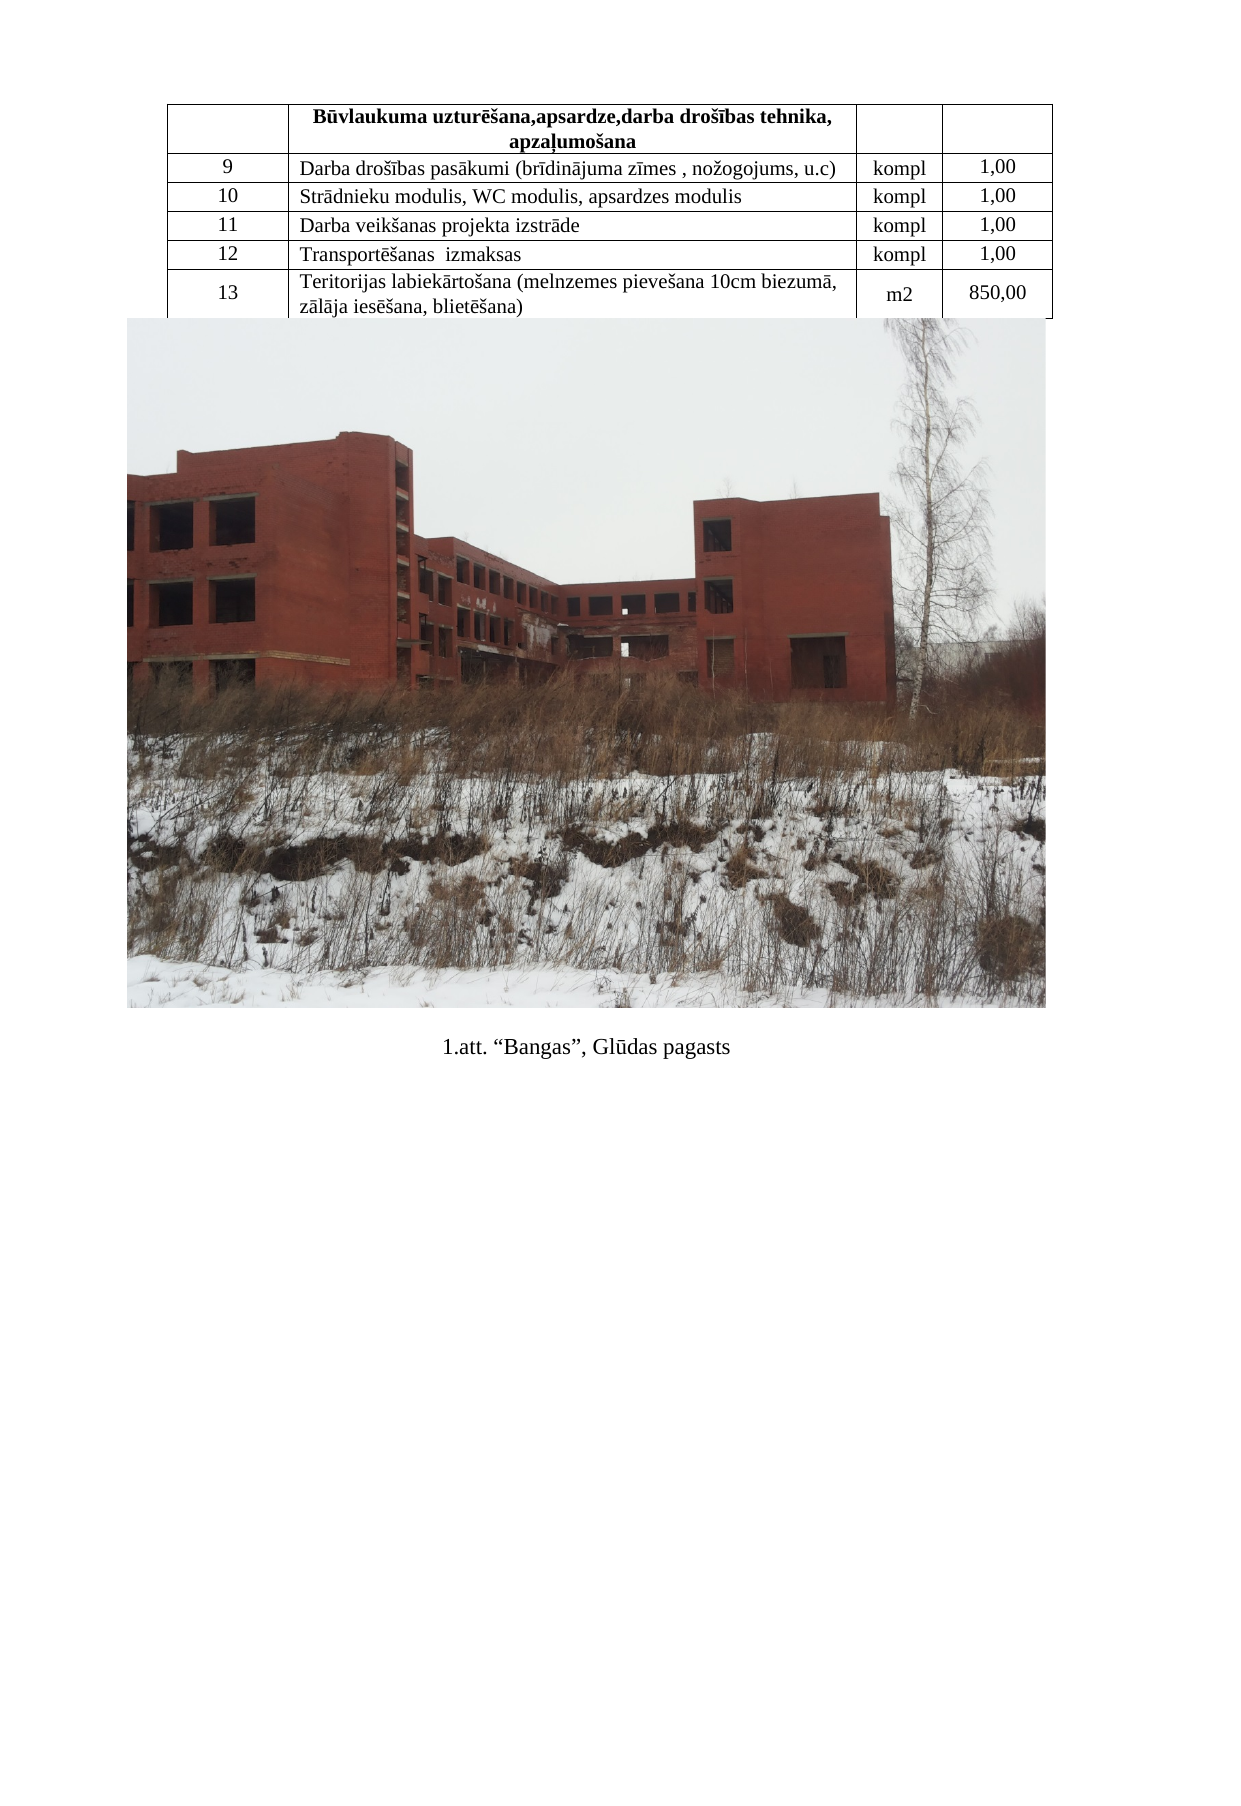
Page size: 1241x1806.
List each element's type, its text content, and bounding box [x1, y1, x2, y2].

table_cell kompl [857, 154, 942, 182]
table_cell [168, 105, 288, 153]
table_cell Darba drošības pasākumi (brīdinājuma zīmes , nožogojums, u.c) [289, 154, 856, 182]
picture [127, 318, 1046, 1008]
table_cell kompl [857, 241, 942, 268]
table_cell 13 [168, 270, 288, 318]
table_cell 1,00 [943, 212, 1052, 239]
table_cell [857, 105, 942, 153]
table_cell Transportēšanas izmaksas [289, 241, 856, 268]
table_cell 12 [168, 241, 288, 268]
table_cell 1,00 [943, 241, 1052, 268]
text 1.att. “Bangas”, Glūdas pagasts [65, 1033, 1108, 1059]
table_cell 9 [168, 154, 288, 182]
table_cell Darba veikšanas projekta izstrāde [289, 212, 856, 239]
table_cell 10 [168, 183, 288, 211]
table_cell 1,00 [943, 183, 1052, 211]
table_cell 1,00 [943, 154, 1052, 182]
table_cell 850,00 [943, 270, 1052, 318]
table_cell Būvlaukuma uzturēšana,apsardze,darba drošības tehnika, apzaļumošana [289, 105, 856, 153]
table_cell kompl [857, 183, 942, 211]
table_cell kompl [857, 212, 942, 239]
table_cell Strādnieku modulis, WC modulis, apsardzes modulis [289, 183, 856, 211]
table_cell Teritorijas labiekārtošana (melnzemes pievešana 10cm biezumā, zālāja iesēšana, blietēšana) [289, 270, 856, 318]
table_cell 11 [168, 212, 288, 239]
table_cell m2 [857, 270, 942, 318]
table_cell [943, 105, 1052, 153]
